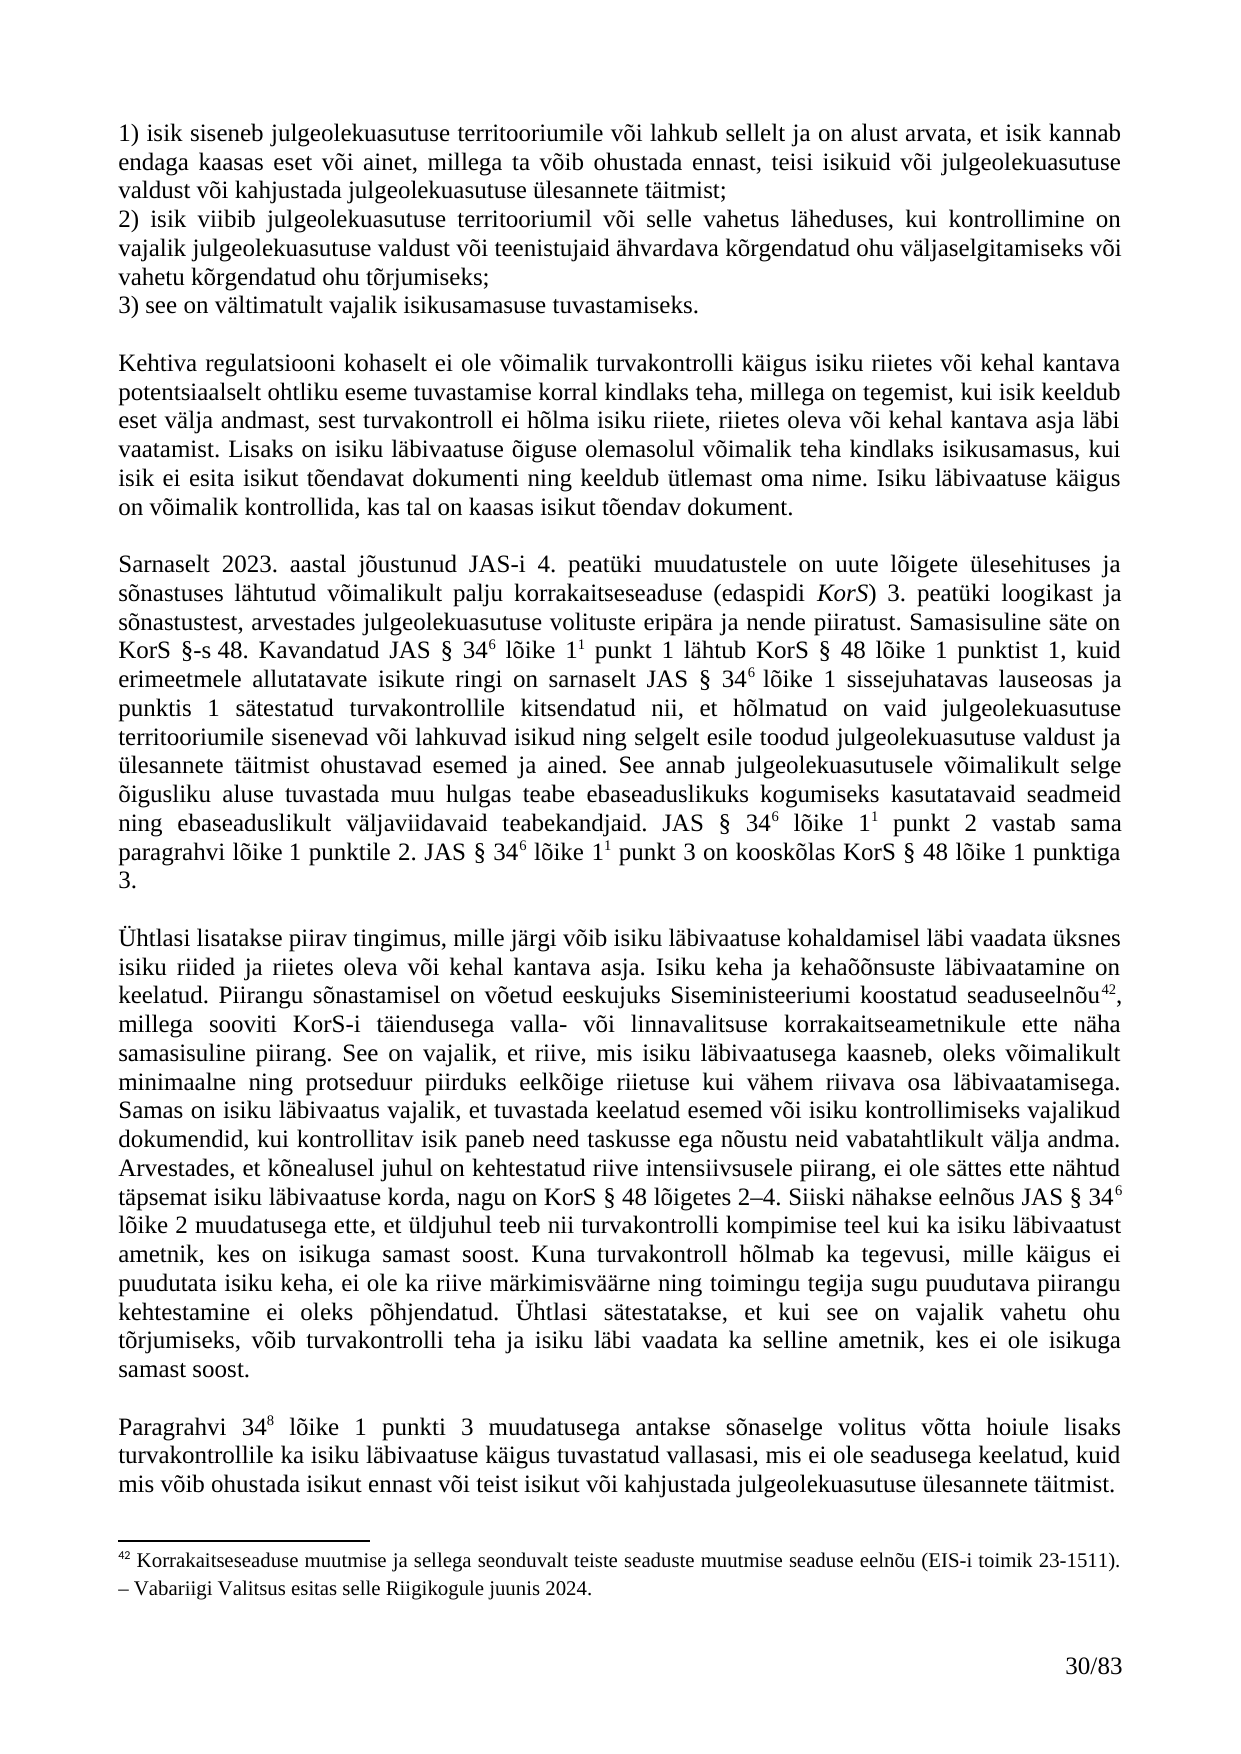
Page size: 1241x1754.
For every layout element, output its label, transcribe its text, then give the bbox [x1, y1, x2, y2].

text Paragrahvi 348 lõike 1 punkti 3 muudatusega antakse sõnaselge volitus võtta hoiule lisaks turvakontrollile ka isiku läbivaatuse käigus tuvastatud vallasasi, mis ei ole seadusega keelatud, kuid mis võib ohustada isikut ennast või teist isikut või kahjustada julgeolekuasutuse ülesannete täitmist. [118, 1412, 1122, 1498]
text Ühtlasi lisatakse piirav tingimus, mille järgi võib isiku läbivaatuse kohaldamisel läbi vaadata üksnes isiku riided ja riietes oleva või kehal kantava asja. Isiku keha ja kehaõõnsuste läbivaatamine on keelatud. Piirangu sõnastamisel on võetud eeskujuks Siseministeeriumi koostatud seaduseelnõu, millega sooviti KorS-i täiendusega valla- või linnavalitsuse korrakaitseametnikule ette näha samasisuline piirang. See on vajalik, et riive, mis isiku läbivaatusega kaasneb, oleks võimalikult minimaalne ning protseduur piirduks eelkõige riietuse kui vähem riivava osa läbivaatamisega. Samas on isiku läbivaatus vajalik, et tuvastada keelatud esemed või isiku kontrollimiseks vajalikud dokumendid, kui kontrollitav isik paneb need taskusse ega nõustu neid vabatahtlikult välja andma. Arvestades, et kõnealusel juhul on kehtestatud riive intensiivsusele piirang, ei ole sättes ette nähtud täpsemat isiku läbivaatuse korda, nagu on KorS § 48 lõigetes 2–4. Siiski nähakse eelnõus JAS § 346 lõike 2 muudatusega ette, et üldjuhul teeb nii turvakontrolli kompimise teel kui ka isiku läbivaatust ametnik, kes on isikuga samast soost. Kuna turvakontroll hõlmab ka tegevusi, mille käigus ei puudutata isiku keha, ei ole ka riive märkimisväärne ning toimingu tegija sugu puudutava piirangu kehtestamine ei oleks põhjendatud. Ühtlasi sätestatakse, et kui see on vajalik vahetu ohu tõrjumiseks, võib turvakontrolli teha ja isiku läbi vaadata ka selline ametnik, kes ei ole isikuga samast soost. [118, 923, 1122, 1383]
text Sarnaselt 2023. aastal jõustunud JAS-i 4. peatüki muudatustele on uute lõigete ülesehituses ja sõnastuses lähtutud võimalikult palju korrakaitseseaduse (edaspidi KorS) 3. peatüki loogikast ja sõnastustest, arvestades julgeolekuasutuse volituste eripära ja nende piiratust. Samasisuline säte on KorS §-s 48. Kavandatud JAS § 346 lõike 11 punkt 1 lähtub KorS § 48 lõike 1 punktist 1, kuid erimeetmele allutatavate isikute ringi on sarnaselt JAS § 346 lõike 1 sissejuhatavas lauseosas ja punktis 1 sätestatud turvakontrollile kitsendatud nii, et hõlmatud on vaid julgeolekuasutuse territooriumile sisenevad või lahkuvad isikud ning selgelt esile toodud julgeolekuasutuse valdust ja ülesannete täitmist ohustavad esemed ja ained. See annab julgeolekuasutusele võimalikult selge õigusliku aluse tuvastada muu hulgas teabe ebaseaduslikuks kogumiseks kasutatavaid seadmeid ning ebaseaduslikult väljaviidavaid teabekandjaid. JAS § 346 lõike 11 punkt 2 vastab sama paragrahvi lõike 1 punktile 2. JAS § 346 lõike 11 punkt 3 on kooskõlas KorS § 48 lõike 1 punktiga 3. [118, 549, 1122, 894]
text 2) isik viibib julgeolekuasutuse territooriumil või selle vahetus läheduses, kui kontrollimine on vajalik julgeolekuasutuse valdust või teenistujaid ähvardava kõrgendatud ohu väljaselgitamiseks või vahetu kõrgendatud ohu tõrjumiseks; [118, 204, 1122, 291]
text Kehtiva regulatsiooni kohaselt ei ole võimalik turvakontrolli käigus isiku riietes või kehal kantava potentsiaalselt ohtliku eseme tuvastamise korral kindlaks teha, millega on tegemist, kui isik keeldub eset välja andmast, sest turvakontroll ei hõlma isiku riiete, riietes oleva või kehal kantava asja läbi vaatamist. Lisaks on isiku läbivaatuse õiguse olemasolul võimalik teha kindlaks isikusamasus, kui isik ei esita isikut tõendavat dokumenti ning keeldub ütlemast oma nime. Isiku läbivaatuse käigus on võimalik kontrollida, kas tal on kaasas isikut tõendav dokument. [118, 348, 1122, 521]
text 3) see on vältimatult vajalik isikusamasuse tuvastamiseks. [118, 291, 1122, 319]
text 1) isik siseneb julgeolekuasutuse territooriumile või lahkub sellelt ja on alust arvata, et isik kannab endaga kaasas eset või ainet, millega ta võib ohustada ennast, teisi isikuid või julgeolekuasutuse valdust või kahjustada julgeolekuasutuse ülesannete täitmist; [118, 118, 1122, 204]
